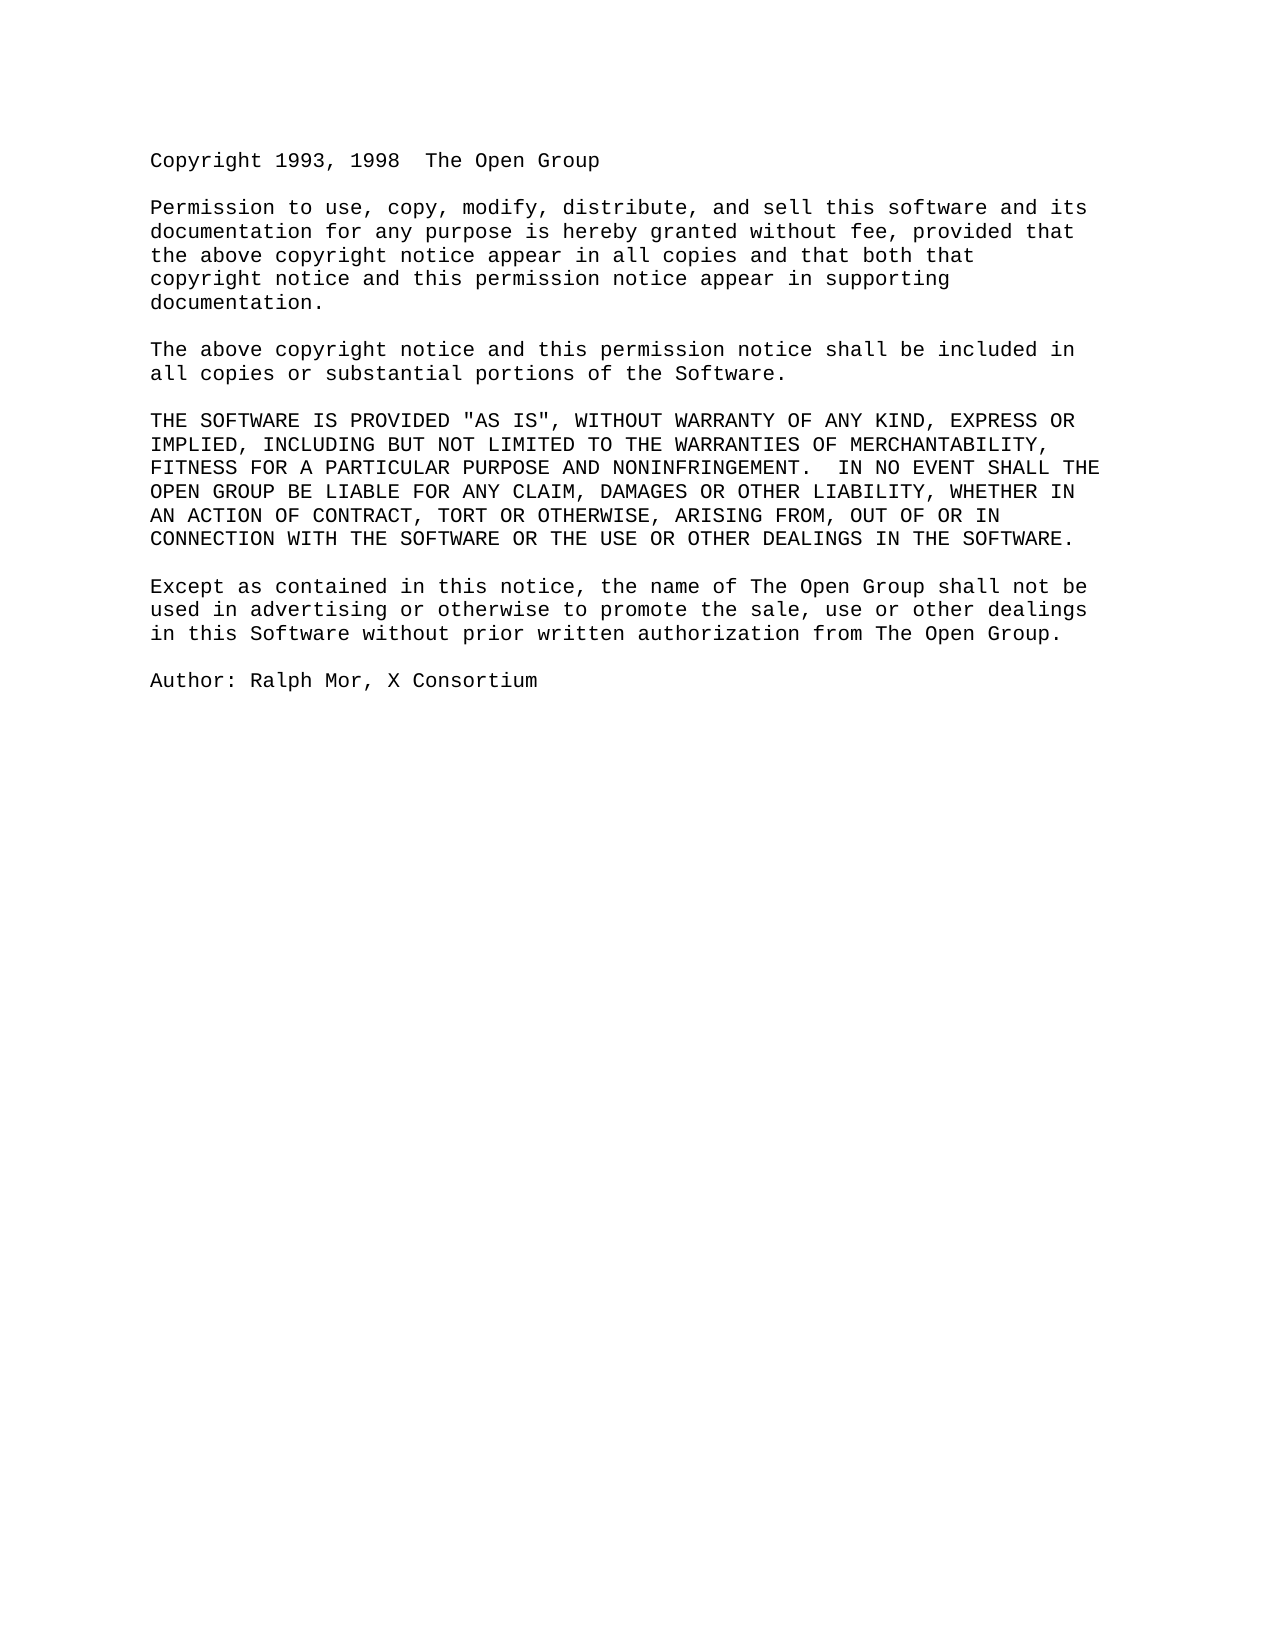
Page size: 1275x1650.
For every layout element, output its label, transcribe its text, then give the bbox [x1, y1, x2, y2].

text AN ACTION OF CONTRACT, TORT OR OTHERWISE, ARISING FROM, OUT OF OR IN [150, 505, 1125, 528]
text CONNECTION WITH THE SOFTWARE OR THE USE OR OTHER DEALINGS IN THE SOFTWARE. [150, 528, 1125, 552]
text IMPLIED, INCLUDING BUT NOT LIMITED TO THE WARRANTIES OF MERCHANTABILITY, [150, 434, 1125, 457]
text documentation for any purpose is hereby granted without fee, provided that [150, 221, 1125, 244]
text used in advertising or otherwise to promote the sale, use or other dealings [150, 599, 1125, 623]
text OPEN GROUP BE LIABLE FOR ANY CLAIM, DAMAGES OR OTHER LIABILITY, WHETHER IN [150, 481, 1125, 505]
text in this Software without prior written authorization from The Open Group. [150, 623, 1125, 647]
text FITNESS FOR A PARTICULAR PURPOSE AND NONINFRINGEMENT. IN NO EVENT SHALL THE [150, 457, 1125, 481]
text copyright notice and this permission notice appear in supporting [150, 268, 1125, 292]
text the above copyright notice appear in all copies and that both that [150, 244, 1125, 268]
text Permission to use, copy, modify, distribute, and sell this software and its [150, 197, 1125, 221]
text all copies or substantial portions of the Software. [150, 363, 1125, 386]
text Author: Ralph Mor, X Consortium [150, 670, 1125, 694]
text Copyright 1993, 1998 The Open Group [150, 150, 1125, 174]
text documentation. [150, 292, 1125, 316]
text THE SOFTWARE IS PROVIDED "AS IS", WITHOUT WARRANTY OF ANY KIND, EXPRESS OR [150, 410, 1125, 434]
text Except as contained in this notice, the name of The Open Group shall not be [150, 576, 1125, 599]
text The above copyright notice and this permission notice shall be included in [150, 339, 1125, 363]
